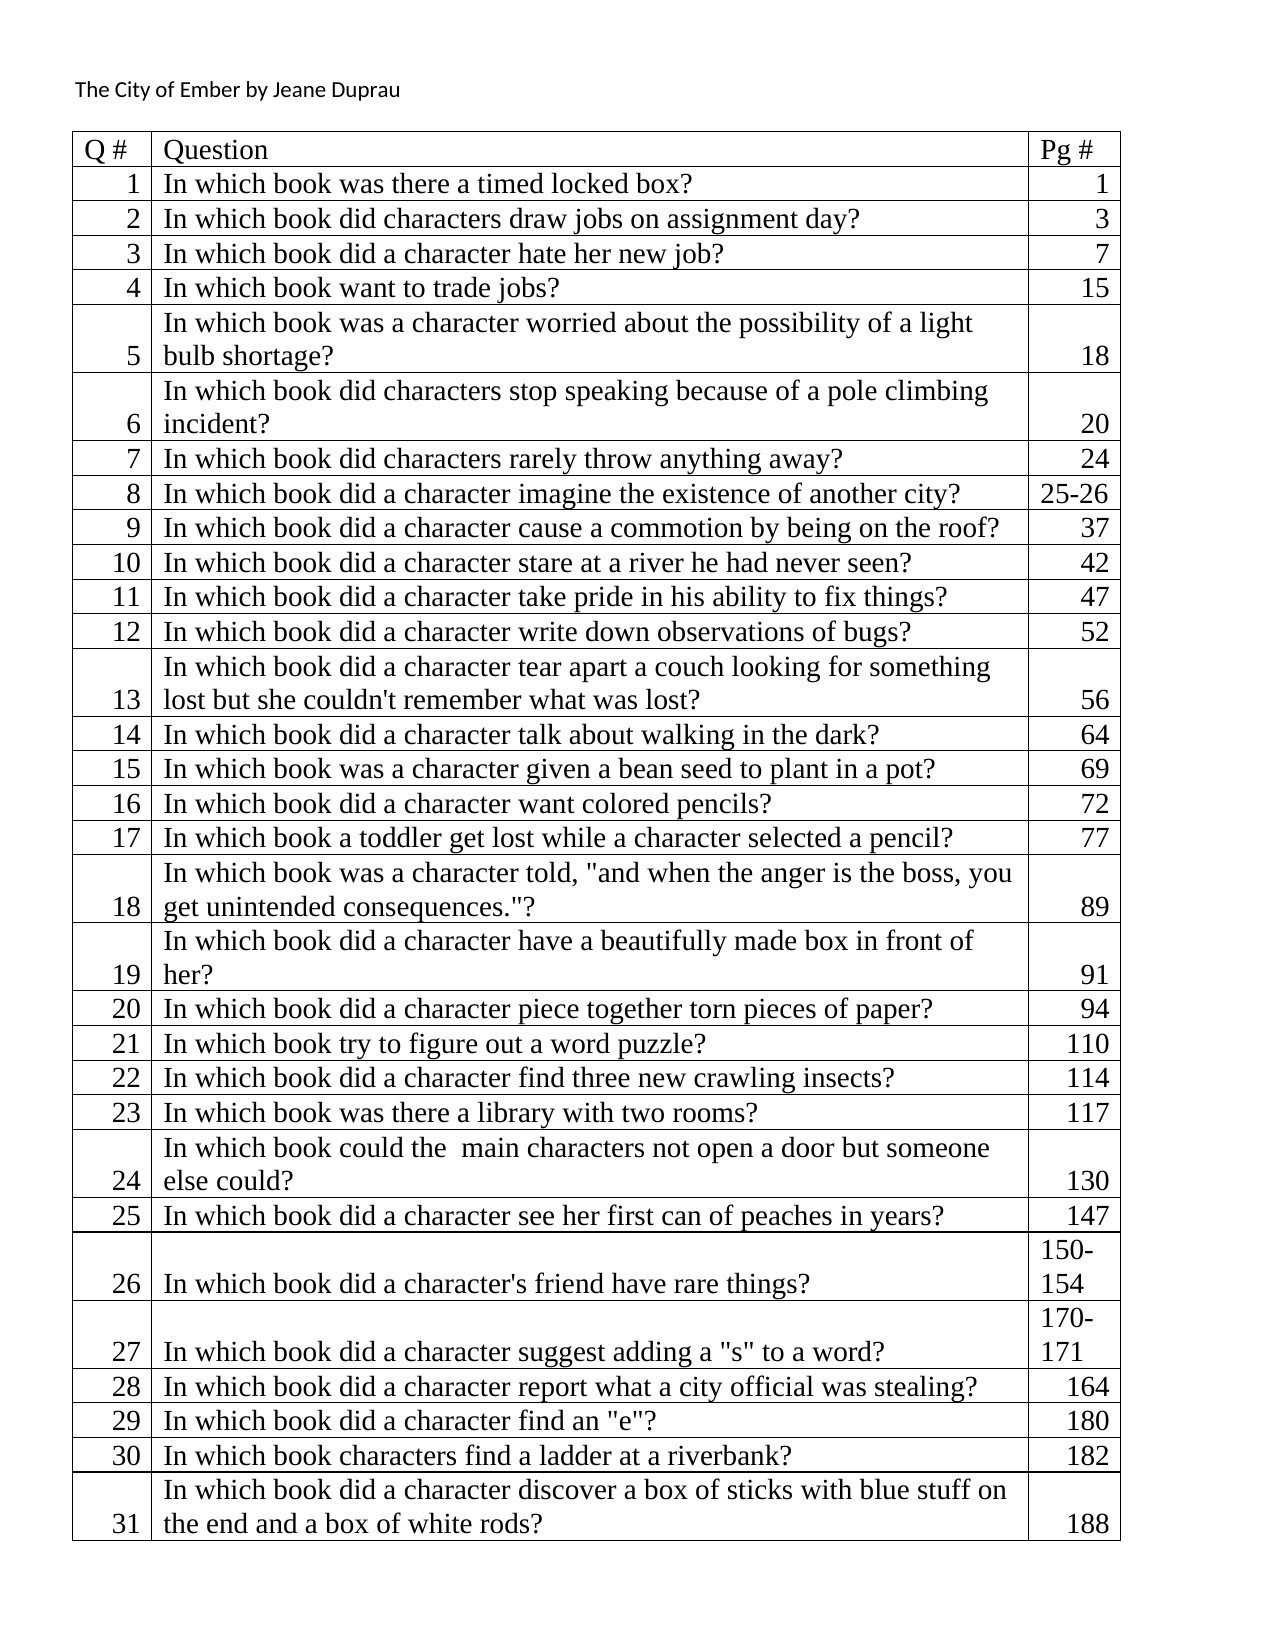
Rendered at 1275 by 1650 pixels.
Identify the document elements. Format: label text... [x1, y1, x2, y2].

table_cell 72 [1029, 786, 1120, 819]
table_cell In which book try to figure out a word puzzle? [152, 1026, 1028, 1059]
table_header Q # [73, 132, 151, 166]
table_cell In which book did a character write down observations of bugs? [152, 614, 1028, 648]
table_cell 147 [1029, 1198, 1120, 1231]
table_cell In which book did a character find three new crawling insects? [152, 1061, 1028, 1094]
table_cell 18 [1029, 305, 1120, 372]
table_cell 27 [73, 1301, 151, 1368]
table_cell In which book a toddler get lost while a character selected a pencil? [152, 821, 1028, 854]
table_cell 25-26 [1029, 476, 1120, 509]
table_cell 47 [1029, 580, 1120, 613]
table_cell In which book did a character piece together torn pieces of paper? [152, 991, 1028, 1025]
table_cell In which book did a character want colored pencils? [152, 786, 1028, 819]
table_cell 25 [73, 1198, 151, 1231]
table_cell 1 [73, 167, 151, 200]
table_cell 8 [73, 476, 151, 509]
table_cell 9 [73, 510, 151, 544]
table_cell In which book was there a timed locked box? [152, 167, 1028, 200]
table_cell 52 [1029, 614, 1120, 648]
table_cell 5 [73, 305, 151, 372]
table_cell In which book did a character suggest adding a "s" to a word? [152, 1301, 1028, 1368]
table_cell 12 [73, 614, 151, 648]
table_cell In which book did a character take pride in his ability to fix things? [152, 580, 1028, 613]
table_cell 16 [73, 786, 151, 819]
table_cell 13 [73, 649, 151, 716]
table_cell In which book was a character worried about the possibility of a light bulb shortage? [152, 305, 1028, 372]
table_cell In which book want to trade jobs? [152, 270, 1028, 304]
table_cell In which book was a character told, "and when the anger is the boss, you get unintended consequences."? [152, 855, 1028, 922]
table_cell 114 [1029, 1061, 1120, 1094]
table_cell 31 [73, 1473, 151, 1539]
table_cell In which book did a character report what a city official was stealing? [152, 1369, 1028, 1402]
table_cell In which book did a character find an "e"? [152, 1403, 1028, 1437]
table_cell 22 [73, 1061, 151, 1094]
table_cell In which book did a character talk about walking in the dark? [152, 717, 1028, 750]
table_cell 188 [1029, 1473, 1120, 1539]
table_cell 77 [1029, 821, 1120, 854]
table_cell 3 [73, 236, 151, 269]
table_cell In which book did characters rarely throw anything away? [152, 441, 1028, 475]
table_header Question [152, 132, 1028, 166]
table_cell 182 [1029, 1438, 1120, 1471]
table_cell 42 [1029, 545, 1120, 578]
table_cell 110 [1029, 1026, 1120, 1059]
table_cell 1 [1029, 167, 1120, 200]
table_cell In which book did a character cause a commotion by being on the roof? [152, 510, 1028, 544]
table_cell 37 [1029, 510, 1120, 544]
table_cell In which book did a character hate her new job? [152, 236, 1028, 269]
table_cell 20 [73, 991, 151, 1025]
table_cell 17 [73, 821, 151, 854]
table_cell 89 [1029, 855, 1120, 922]
table_cell In which book did a character tear apart a couch looking for something lost but she couldn't remember what was lost? [152, 649, 1028, 716]
table_cell 18 [73, 855, 151, 922]
table_cell In which book did characters draw jobs on assignment day? [152, 201, 1028, 235]
table_cell In which book did a character's friend have rare things? [152, 1233, 1028, 1299]
table_cell In which book did a character imagine the existence of another city? [152, 476, 1028, 509]
table_cell 14 [73, 717, 151, 750]
table_cell 24 [1029, 441, 1120, 475]
table_cell 150-154 [1029, 1233, 1120, 1299]
table_cell 180 [1029, 1403, 1120, 1437]
table_cell 15 [1029, 270, 1120, 304]
table_cell 4 [73, 270, 151, 304]
table_cell In which book did a character discover a box of sticks with blue stuff on the end and a box of white rods? [152, 1473, 1028, 1539]
table_cell 11 [73, 580, 151, 613]
table_cell 91 [1029, 923, 1120, 990]
table_cell 2 [73, 201, 151, 235]
table_cell 69 [1029, 751, 1120, 785]
table_cell 24 [73, 1130, 151, 1197]
table_cell In which book was a character given a bean seed to plant in a pot? [152, 751, 1028, 785]
table_cell 170-171 [1029, 1301, 1120, 1368]
table_cell 3 [1029, 201, 1120, 235]
table_cell 23 [73, 1095, 151, 1129]
table_cell 94 [1029, 991, 1120, 1025]
table_cell In which book characters find a ladder at a riverbank? [152, 1438, 1028, 1471]
table_cell 28 [73, 1369, 151, 1402]
table_cell 10 [73, 545, 151, 578]
table_cell In which book did a character stare at a river he had never seen? [152, 545, 1028, 578]
table_cell 15 [73, 751, 151, 785]
table_cell 6 [73, 373, 151, 440]
table_cell 130 [1029, 1130, 1120, 1197]
table_cell In which book did characters stop speaking because of a pole climbing incident? [152, 373, 1028, 440]
table_cell 30 [73, 1438, 151, 1471]
table_cell In which book was there a library with two rooms? [152, 1095, 1028, 1129]
table_cell 64 [1029, 717, 1120, 750]
table_cell 26 [73, 1233, 151, 1299]
table_cell In which book did a character see her first can of peaches in years? [152, 1198, 1028, 1231]
table_cell 56 [1029, 649, 1120, 716]
table_cell 164 [1029, 1369, 1120, 1402]
table_cell 29 [73, 1403, 151, 1437]
table_cell 19 [73, 923, 151, 990]
table_cell 20 [1029, 373, 1120, 440]
table_cell In which book did a character have a beautifully made box in front of her? [152, 923, 1028, 990]
table_cell 117 [1029, 1095, 1120, 1129]
table_header Pg # [1029, 132, 1120, 166]
table_cell 21 [73, 1026, 151, 1059]
table_cell 7 [1029, 236, 1120, 269]
table_cell 7 [73, 441, 151, 475]
table_cell In which book could the main characters not open a door but someone else could? [152, 1130, 1028, 1197]
